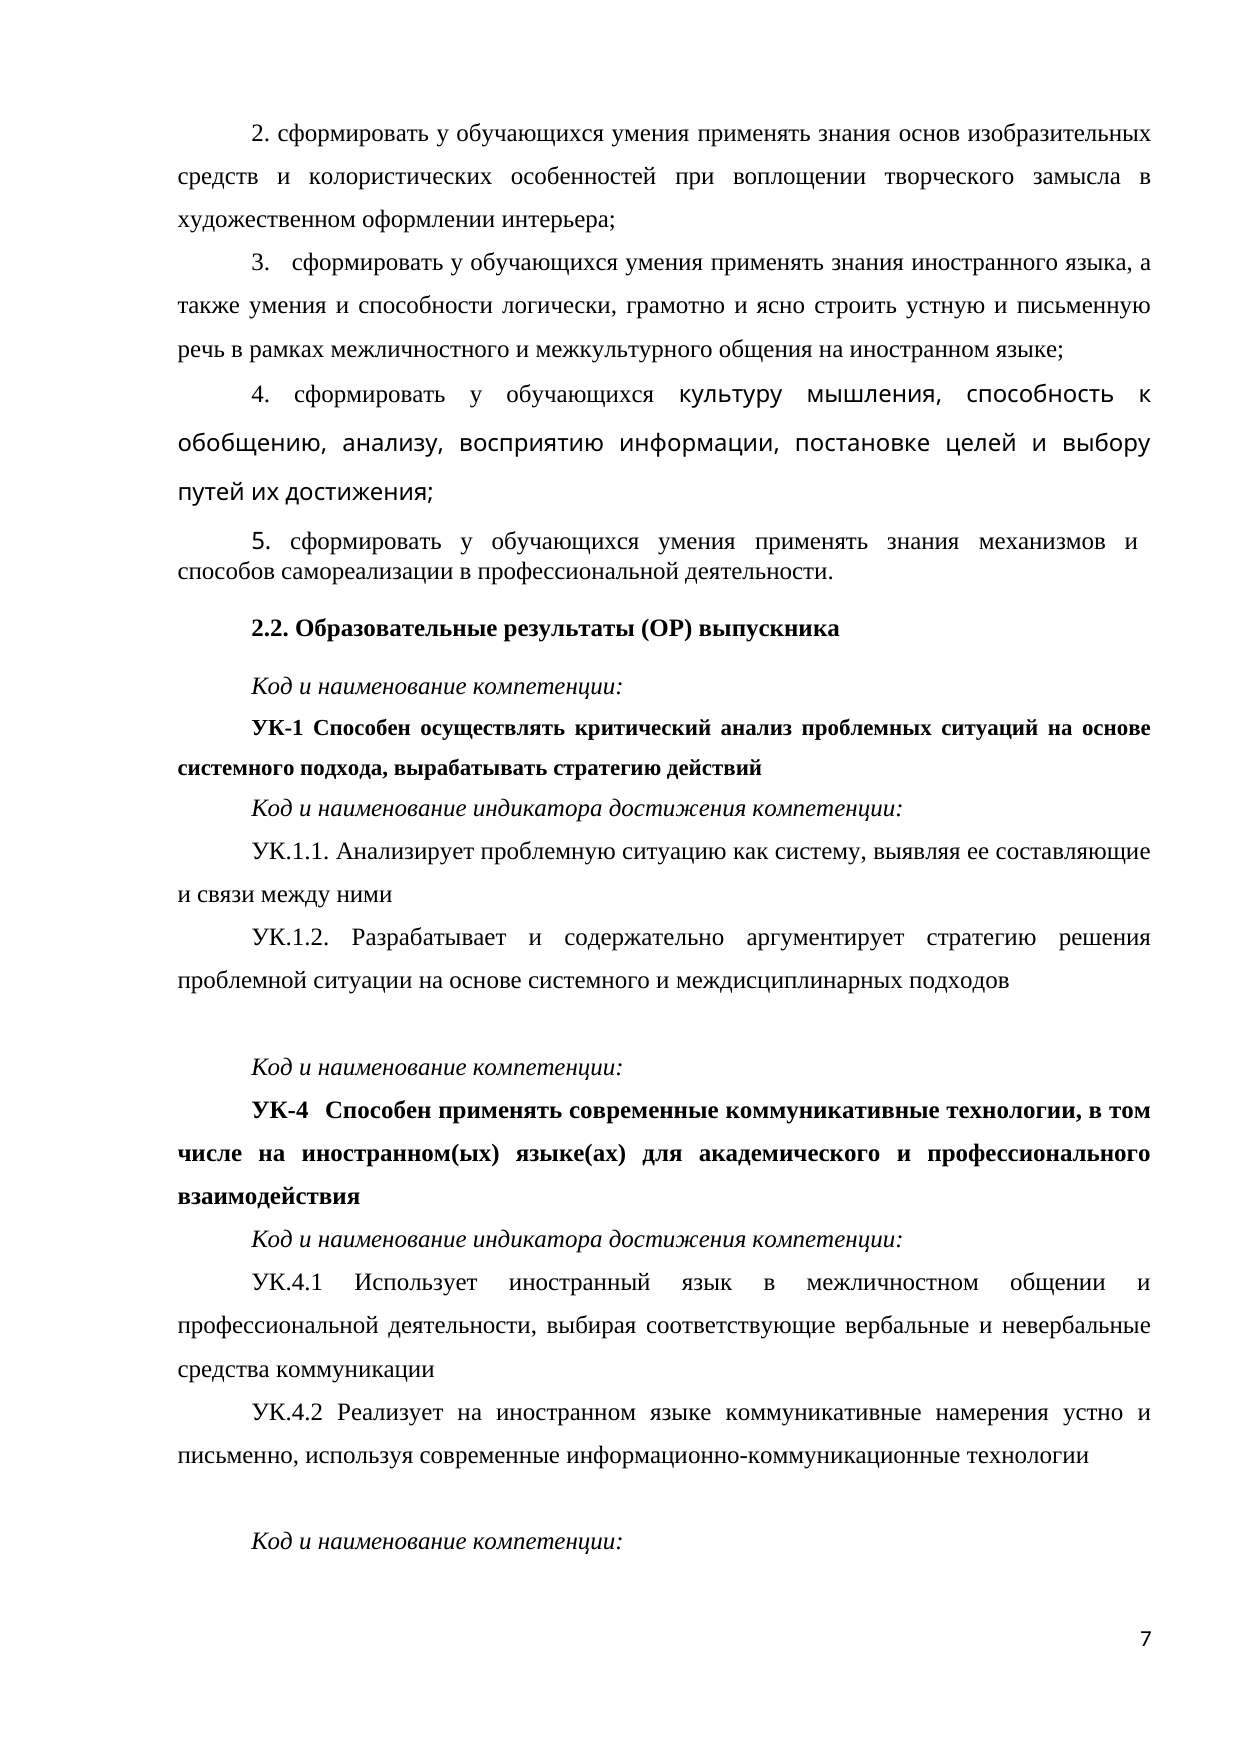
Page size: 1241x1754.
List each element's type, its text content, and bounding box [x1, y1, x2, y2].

text Код и наименование компетенции: [177, 1526, 1152, 1555]
text 4. сформировать у обучающихся культуру мышления, способность к обобщению, анализу, восприятию информации, постановке целей и выбору путей их достижения; [177, 458, 1152, 507]
text УК.4.1 Использует иностранный язык в межличностном общении и профессиональной деятельности, выбирая соответствующие вербальные и невербальные средства коммуникации [177, 1267, 1152, 1382]
text Код и наименование индикатора достижения компетенции: [177, 1224, 1152, 1253]
text Код и наименование индикатора достижения компетенции: [177, 793, 1152, 822]
text УК.4.2 Реализует на иностранном языке коммуникативные намерения устно и письменно, используя современные информационно-коммуникационные технологии [177, 1397, 1152, 1469]
text 5. сформировать у обучающихся умения применять знания механизмов и способов самореализации в профессиональной деятельности. [177, 523, 1138, 585]
text УК.1.2. Разрабатывает и содержательно аргументирует стратегию решения проблемной ситуации на основе системного и междисциплинарных подходов [177, 922, 1152, 994]
text 2. сформировать у обучающихся умения применять знания основ изобразительных средств и колористических особенностей при воплощении творческого замысла в художественном оформлении интерьера; [177, 118, 1152, 233]
text УК.1.1. Анализирует проблемную ситуацию как систему, выявляя ее составляющие и связи между ними [177, 836, 1152, 908]
text Код и наименование компетенции: [177, 1052, 1152, 1081]
text УК-1 Способен осуществлять критический анализ проблемных ситуаций на основе системного подхода, вырабатывать стратегию действий [177, 714, 1152, 780]
text 2.2. Образовательные результаты (ОР) выпускника [177, 613, 1138, 642]
text 3. сформировать у обучающихся умения применять знания иностранного языка, а также умения и способности логически, грамотно и ясно строить устную и письменную речь в рамках межличностного и межкультурного общения на иностранном языке; [177, 247, 1152, 362]
text Код и наименование компетенции: [177, 671, 1152, 700]
text УК-4 Способен применять современные коммуникативные технологии, в том числе на иностранном(ых) языке(ах) для академического и профессионального взаимодействия [177, 1095, 1152, 1210]
text 4. сформировать у обучающихся культуру мышления, способность к обобщению, анализу, восприятию информации, постановке целей и выбору путей их достижения; [177, 377, 1152, 426]
